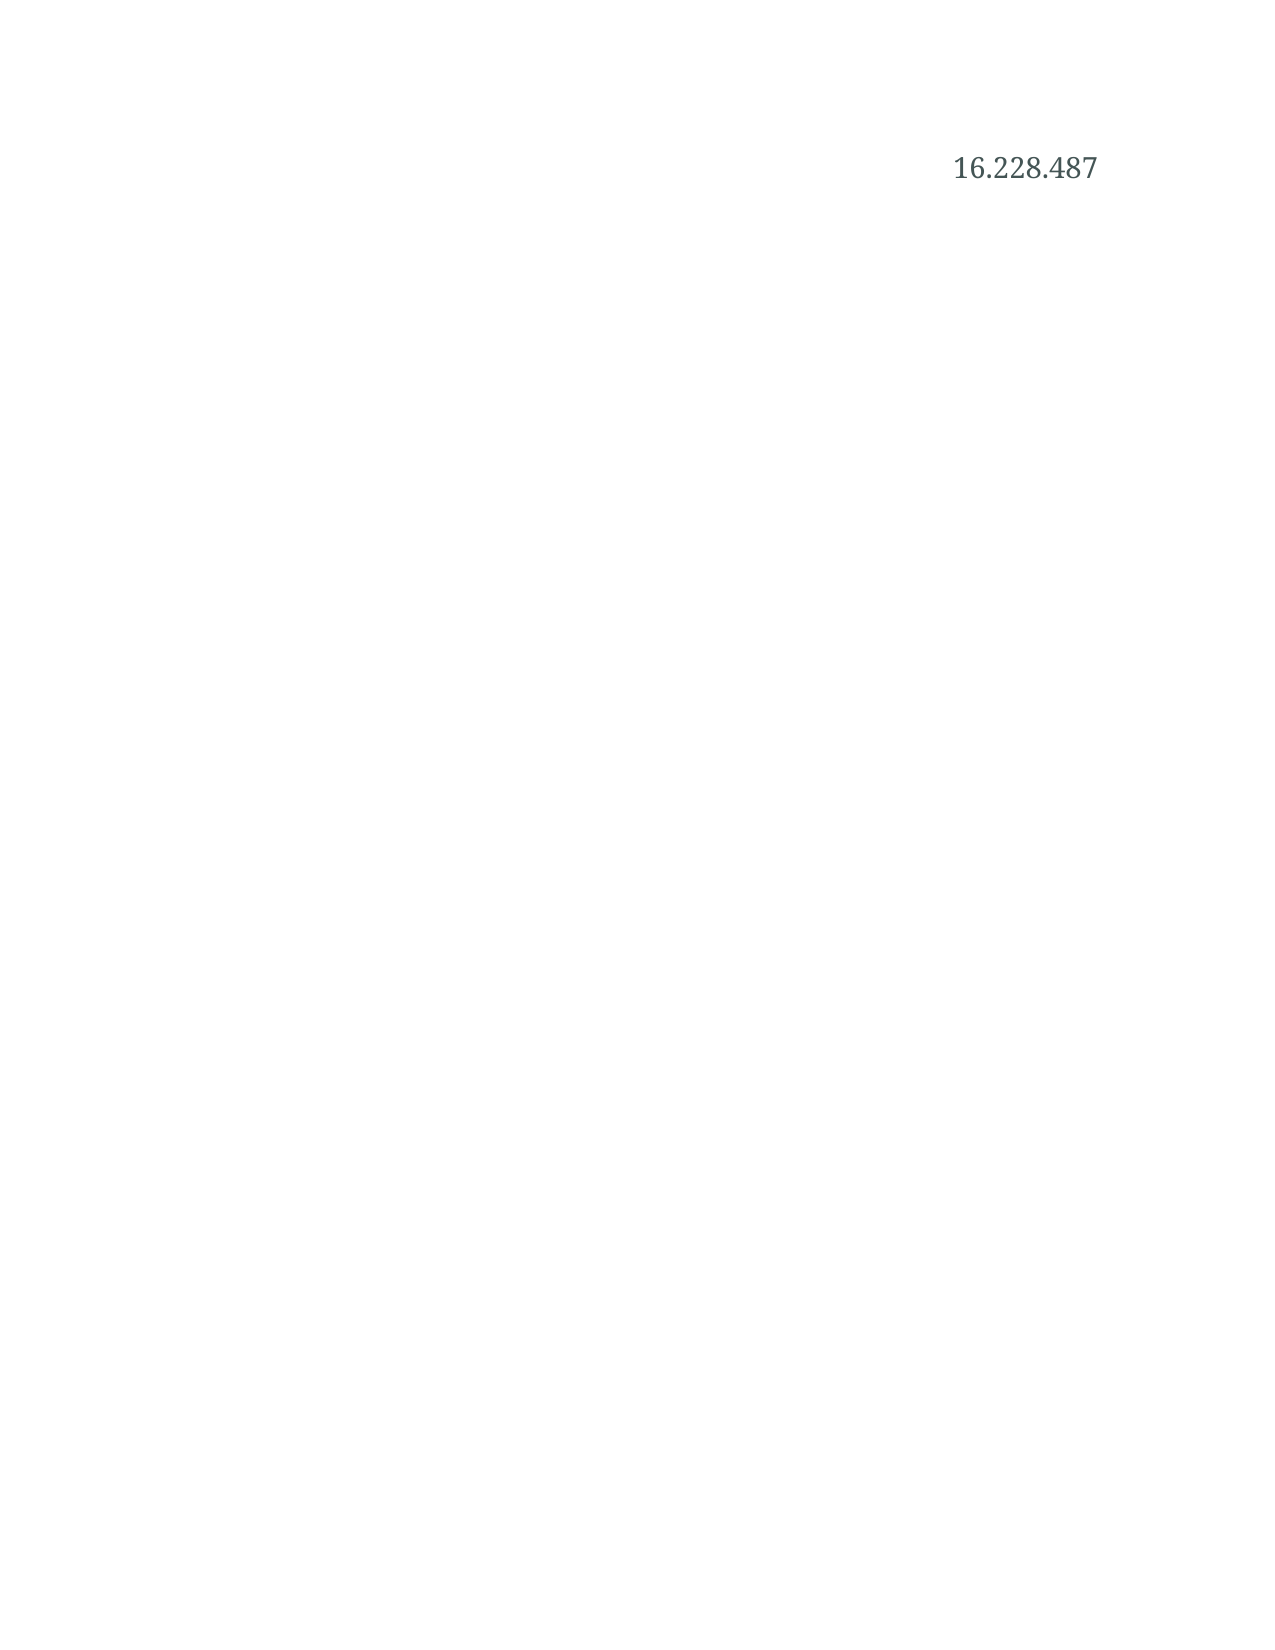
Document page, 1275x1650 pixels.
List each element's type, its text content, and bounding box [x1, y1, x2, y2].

text 16.228.487 [177, 148, 1098, 187]
